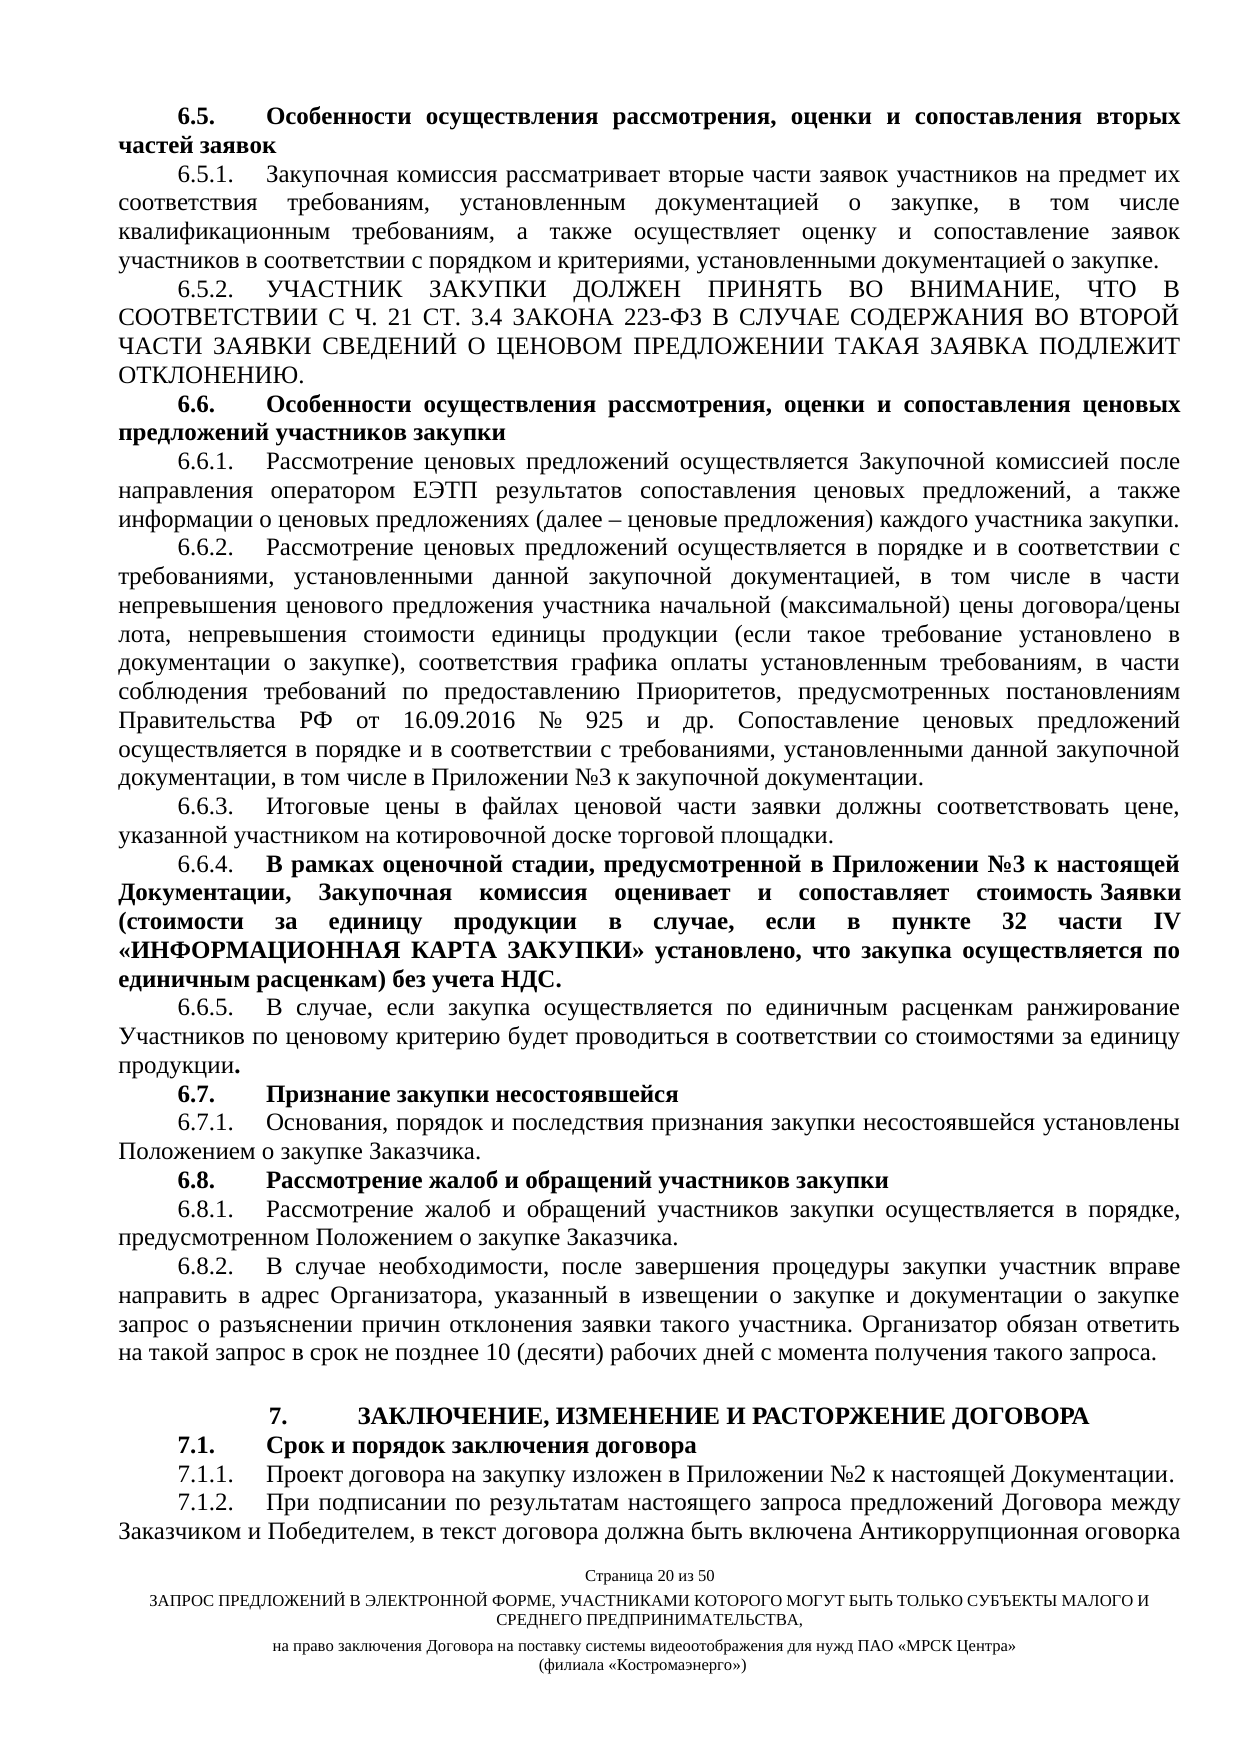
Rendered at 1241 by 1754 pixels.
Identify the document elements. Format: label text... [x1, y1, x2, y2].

subtitle Рассмотрение жалоб и обращений участников закупки осуществляется в порядке, предусмотренном Положением о закупке Заказчика. [118, 1194, 1181, 1251]
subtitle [118, 1487, 1181, 1545]
subtitle Срок и порядок заключения договора [118, 1430, 1181, 1459]
subtitle Особенности осуществления рассмотрения, оценки и сопоставления вторых частей заявок [118, 101, 1181, 159]
subtitle В рамках оценочной стадии, предусмотренной в Приложении №3 к настоящей Документации, Закупочная комиссия оценивает и сопоставляет стоимость Заявки (стоимости за единицу продукции в случае, если в пункте 32 части IV «ИНФОРМАЦИОННАЯ КАРТА ЗАКУПКИ» установлено, что закупка осуществляется по единичным расценкам) без учета НДС. [118, 849, 1181, 992]
subtitle Рассмотрение ценовых предложений осуществляется Закупочной комиссией после направления оператором ЕЭТП результатов сопоставления ценовых предложений, а также информации о ценовых предложениях (далее – ценовые предложения) каждого участника закупки. [118, 446, 1181, 532]
subtitle Рассмотрение ценовых предложений осуществляется в порядке и в соответствии с требованиями, установленными данной закупочной документацией, в том числе в части непревышения ценового предложения участника начальной (максимальной) цены договора/цены лота, непревышения стоимости единицы продукции (если такое требование установлено в документации о закупке), соответствия графика оплаты установленным требованиям, в части соблюдения требований по предоставлению Приоритетов, предусмотренных постановлениям Правительства РФ от 16.09.2016 № 925 и др. Сопоставление ценовых предложений осуществляется в порядке и в соответствии с требованиями, установленными данной закупочной документации, в том числе в Приложении №3 к закупочной документации. [118, 532, 1181, 791]
subtitle ЗАКЛЮЧЕНИЕ, ИЗМЕНЕНИЕ И РАСТОРЖЕНИЕ ДОГОВОРА [118, 1401, 1181, 1430]
subtitle Основания, порядок и последствия признания закупки несостоявшейся установлены Положением о закупке Заказчика. [118, 1107, 1181, 1165]
subtitle Признание закупки несостоявшейся [118, 1079, 1181, 1107]
subtitle Проект договора на закупку изложен в Приложении №2 к настоящей Документации. [118, 1459, 1181, 1487]
subtitle УЧАСТНИК ЗАКУПКИ ДОЛЖЕН ПРИНЯТЬ ВО ВНИМАНИЕ, ЧТО В СООТВЕТСТВИИ С Ч. 21 СТ. 3.4 ЗАКОНА 223-ФЗ В СЛУЧАЕ СОДЕРЖАНИЯ ВО ВТОРОЙ ЧАСТИ ЗАЯВКИ СВЕДЕНИЙ О ЦЕНОВОМ ПРЕДЛОЖЕНИИ ТАКАЯ ЗАЯВКА ПОДЛЕЖИТ ОТКЛОНЕНИЮ. [118, 274, 1181, 389]
subtitle В случае, если закупка осуществляется по единичным расценкам ранжирование Участников по ценовому критерию будет проводиться в соответствии со стоимостями за единицу продукции. [118, 992, 1181, 1079]
subtitle Особенности осуществления рассмотрения, оценки и сопоставления ценовых предложений участников закупки [118, 389, 1181, 446]
subtitle Закупочная комиссия рассматривает вторые части заявок участников на предмет их соответствия требованиям, установленным документацией о закупке, в том числе квалификационным требованиям, а также осуществляет оценку и сопоставление заявок участников в соответствии с порядком и критериями, установленными документацией о закупке. [118, 159, 1181, 274]
subtitle Рассмотрение жалоб и обращений участников закупки [118, 1165, 1181, 1194]
subtitle Итоговые цены в файлах ценовой части заявки должны соответствовать цене, указанной участником на котировочной доске торговой площадки. [118, 791, 1181, 849]
subtitle В случае необходимости, после завершения процедуры закупки участник вправе направить в адрес Организатора, указанный в извещении о закупке и документации о закупке запрос о разъяснении причин отклонения заявки такого участника. Организатор обязан ответить на такой запрос в срок не позднее 10 (десяти) рабочих дней с момента получения такого запроса. [118, 1251, 1181, 1366]
